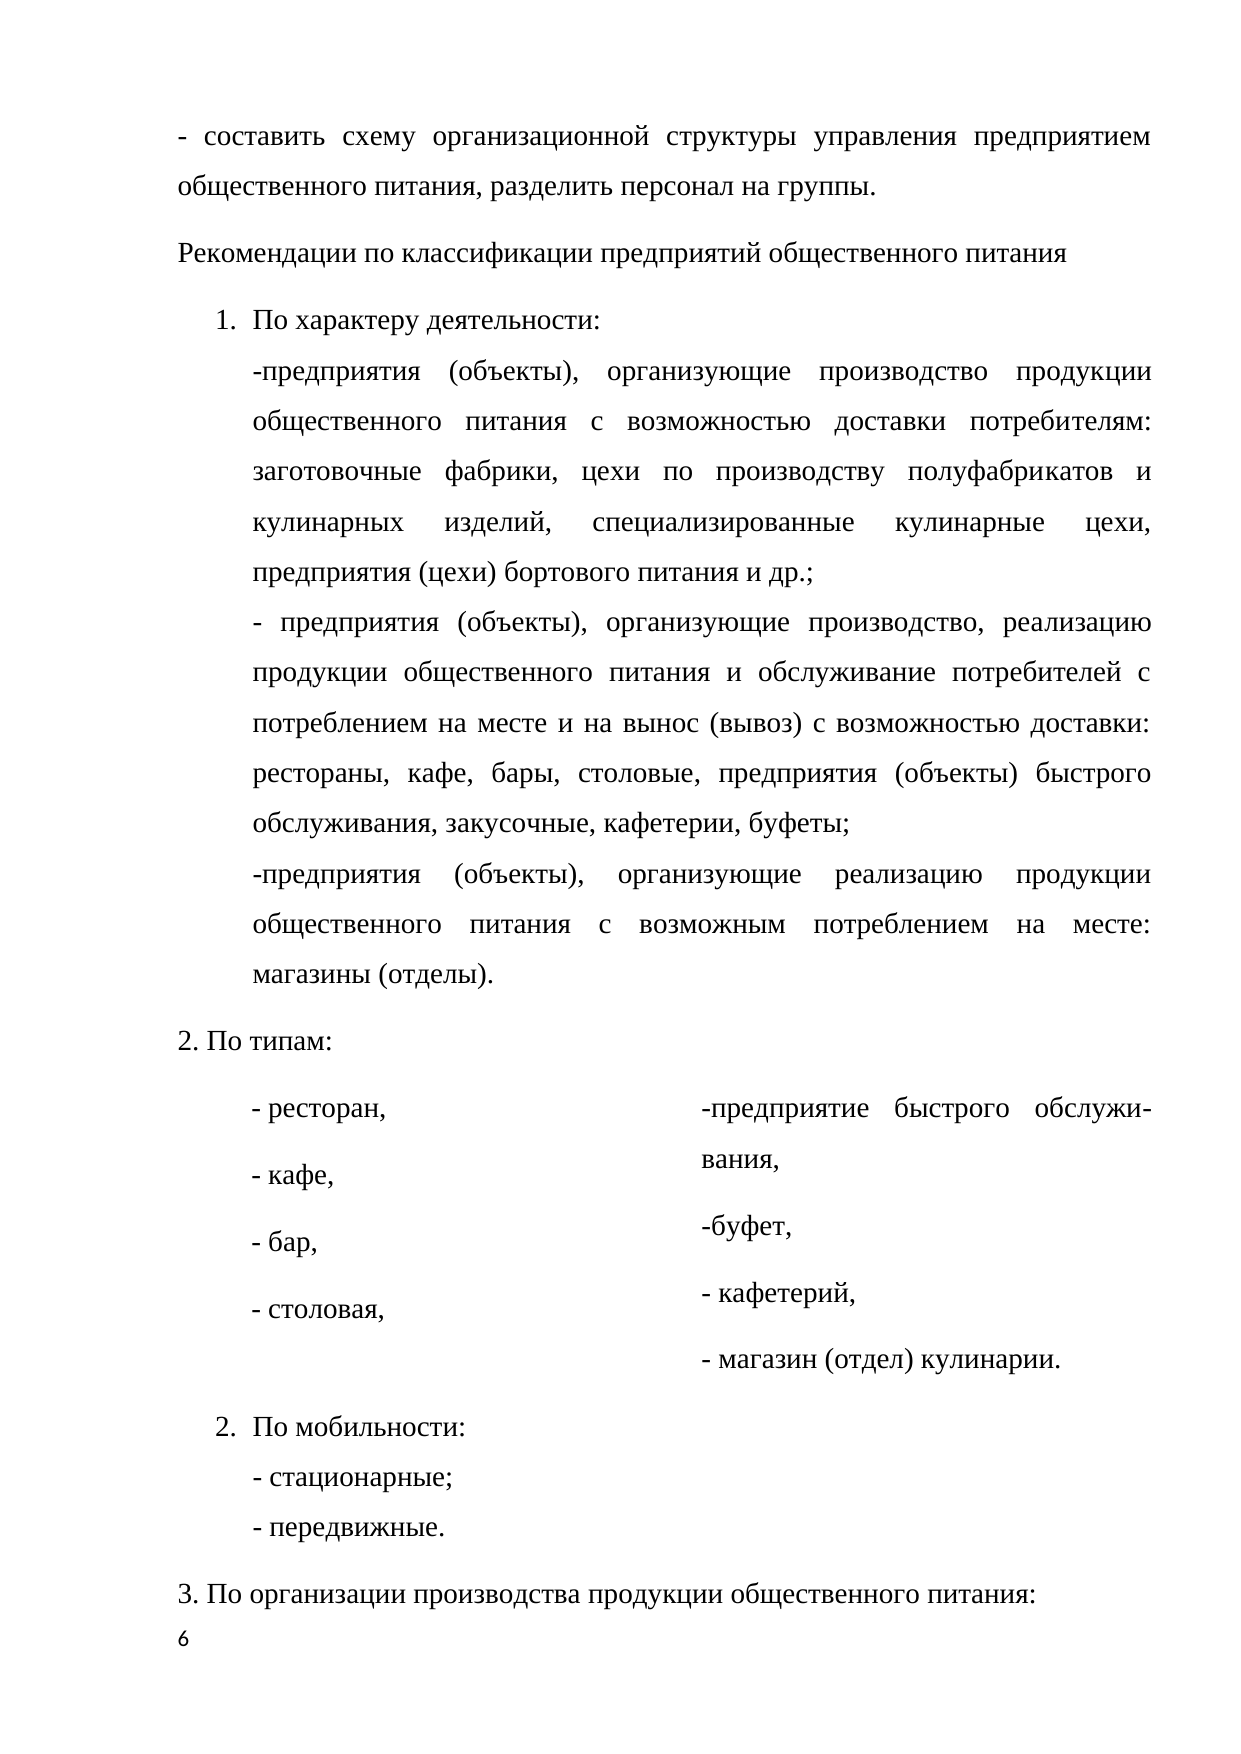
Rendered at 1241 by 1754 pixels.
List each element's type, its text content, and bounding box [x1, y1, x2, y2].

text Рекомендации по классификации предприятий общественного питания [177, 235, 1152, 269]
list По мобильности: [215, 1409, 1152, 1442]
text -предприятие быстрого обслуживания, [701, 1090, 1152, 1174]
list -предприятия (объекты), организующие реализацию продукции общественного питания с возможным потреблением на месте: магазины (отделы). [252, 856, 1152, 990]
text - магазин (отдел) кулинарии. [701, 1342, 1152, 1375]
text - кафетерий, [701, 1275, 1152, 1308]
list -предприятия (объекты), организующие производство продукции общественного питания с возможностью доставки потребителям: заготовочные фабрики, цехи по производству полуфабрикатов и кулинарных изделий, специализированные кулинарные цехи, предприятия (цехи) бортового питания и др.; [252, 353, 1152, 587]
list - предприятия (объекты), организующие производство, реализацию продукции общественного питания и обслуживание потребителей с потреблением на месте и на вынос (вывоз) с возможностью доставки: рестораны, кафе, бары, столовые, предприятия (объекты) быстрого обслуживания, закусочные, кафетерии, буфеты; [252, 604, 1152, 839]
text -буфет, [701, 1208, 1152, 1241]
text 2. По типам: [177, 1023, 1152, 1057]
list - передвижные. [252, 1509, 1152, 1543]
text - ресторан, [251, 1090, 627, 1124]
text - бар, [251, 1224, 627, 1258]
text - составить схему организационной структуры управления предприятием общественного питания, разделить персонал на группы. [177, 118, 1152, 202]
text - столовая, [251, 1291, 627, 1325]
text - кафе, [251, 1157, 627, 1191]
list - стационарные; [252, 1459, 1152, 1492]
text 3. По организации производства продукции общественного питания: [177, 1576, 1152, 1610]
list По характеру деятельности: [215, 302, 1152, 336]
